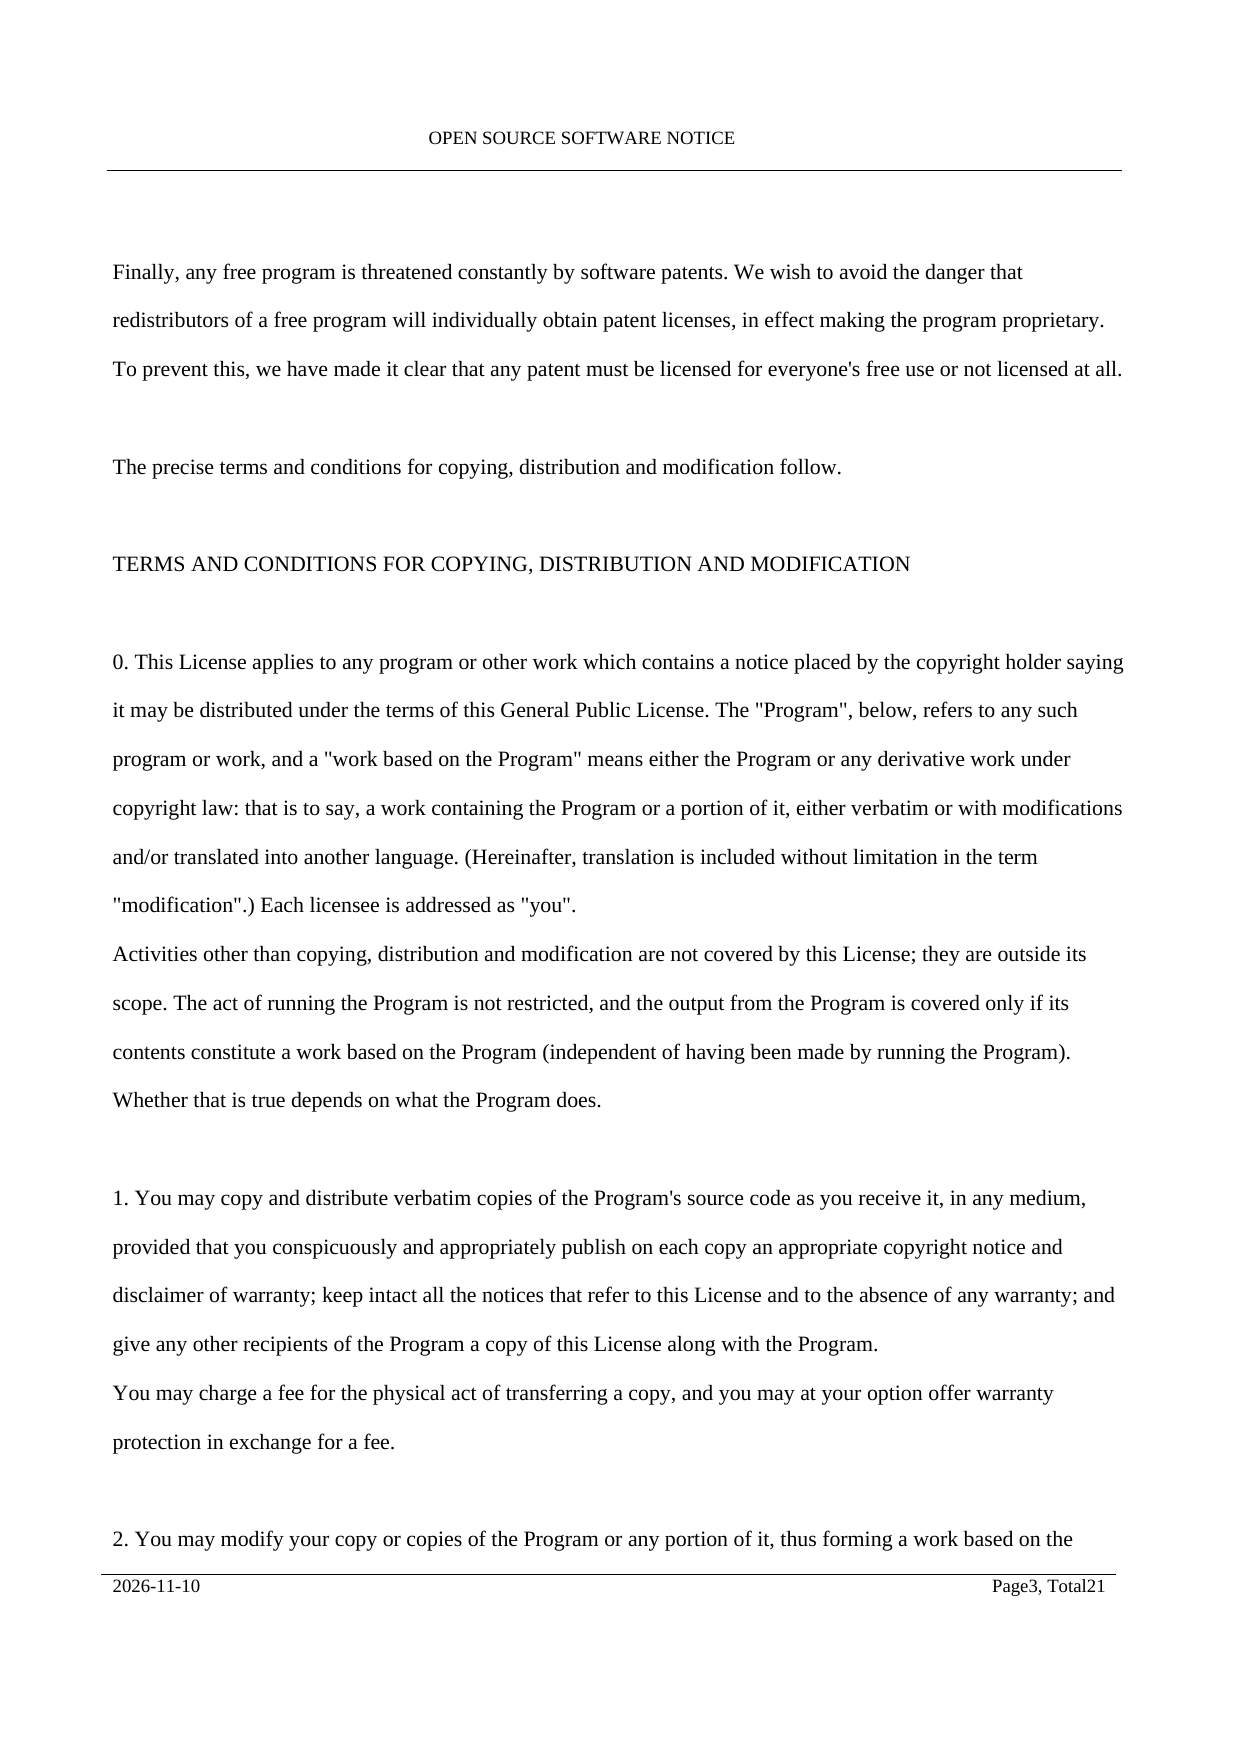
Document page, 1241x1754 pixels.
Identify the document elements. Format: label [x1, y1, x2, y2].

text [112, 206, 1128, 1555]
